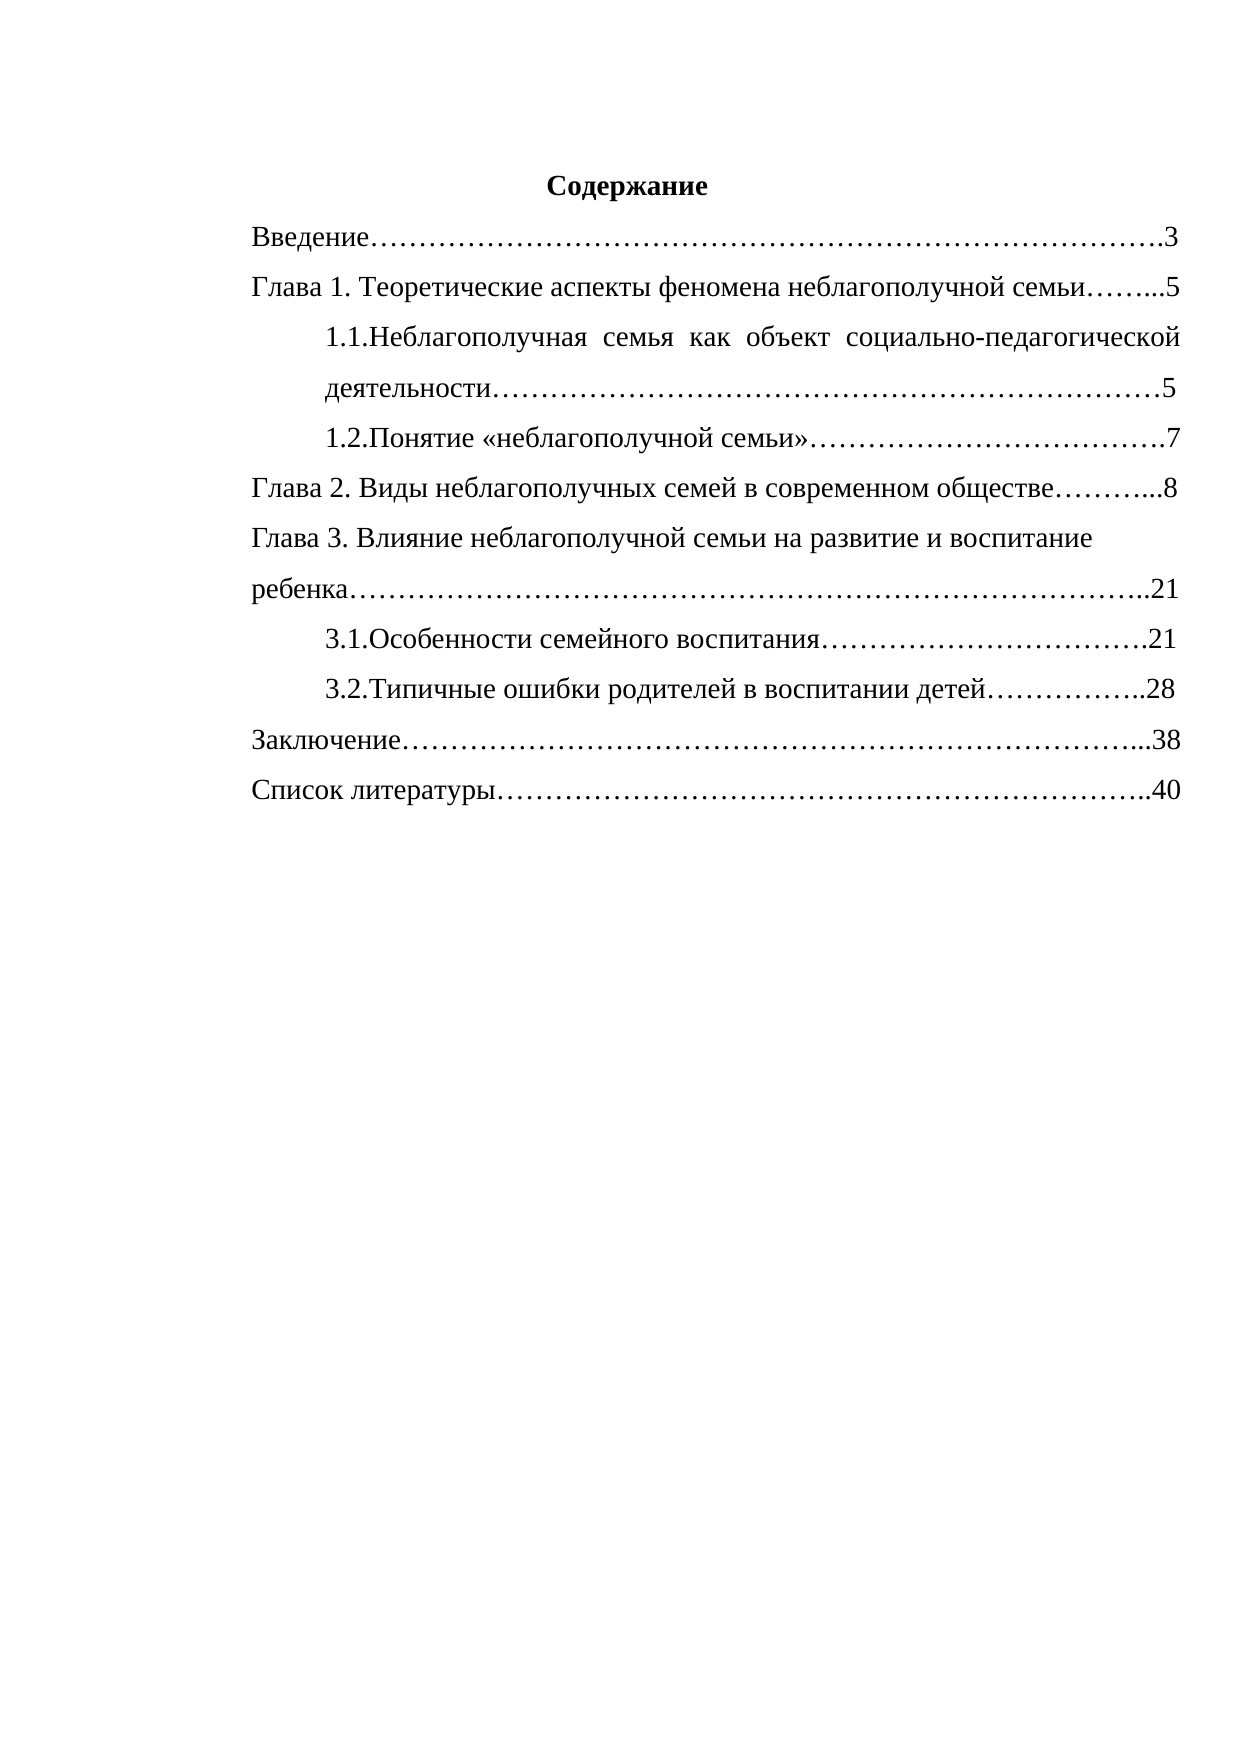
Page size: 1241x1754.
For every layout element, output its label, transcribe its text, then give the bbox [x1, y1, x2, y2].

text Заключение…………………………………………………………………...38 [177, 722, 1181, 755]
text Глава 2. Виды неблагополучных семей в современном обществе………...8 [177, 470, 1181, 504]
text 1.2.Понятие «неблагополучной семьи»……………………………….7 [325, 420, 1181, 453]
text Глава 3. Влияние неблагополучной семьи на развитие и воспитание [251, 521, 1181, 554]
text Список литературы…………………………………………………………..40 [177, 772, 1181, 806]
text 3.1.Особенности семейного воспитания…………………………….21 [207, 621, 1181, 655]
text Введение……………………………………………………………………….3 [177, 219, 1181, 252]
text 3.2.Типичные ошибки родителей в воспитании детей……………..28 [251, 672, 1181, 705]
text 1.1.Неблагополучная семья как объект социально-педагогической деятельности……………………………………………………………5 [325, 319, 1181, 403]
text ребенка………………………………………………………………………..21 [251, 571, 1181, 604]
text Глава 1. Теоретические аспекты феномена неблагополучной семьи……...5 [177, 269, 1181, 303]
text Содержание [177, 168, 1181, 202]
